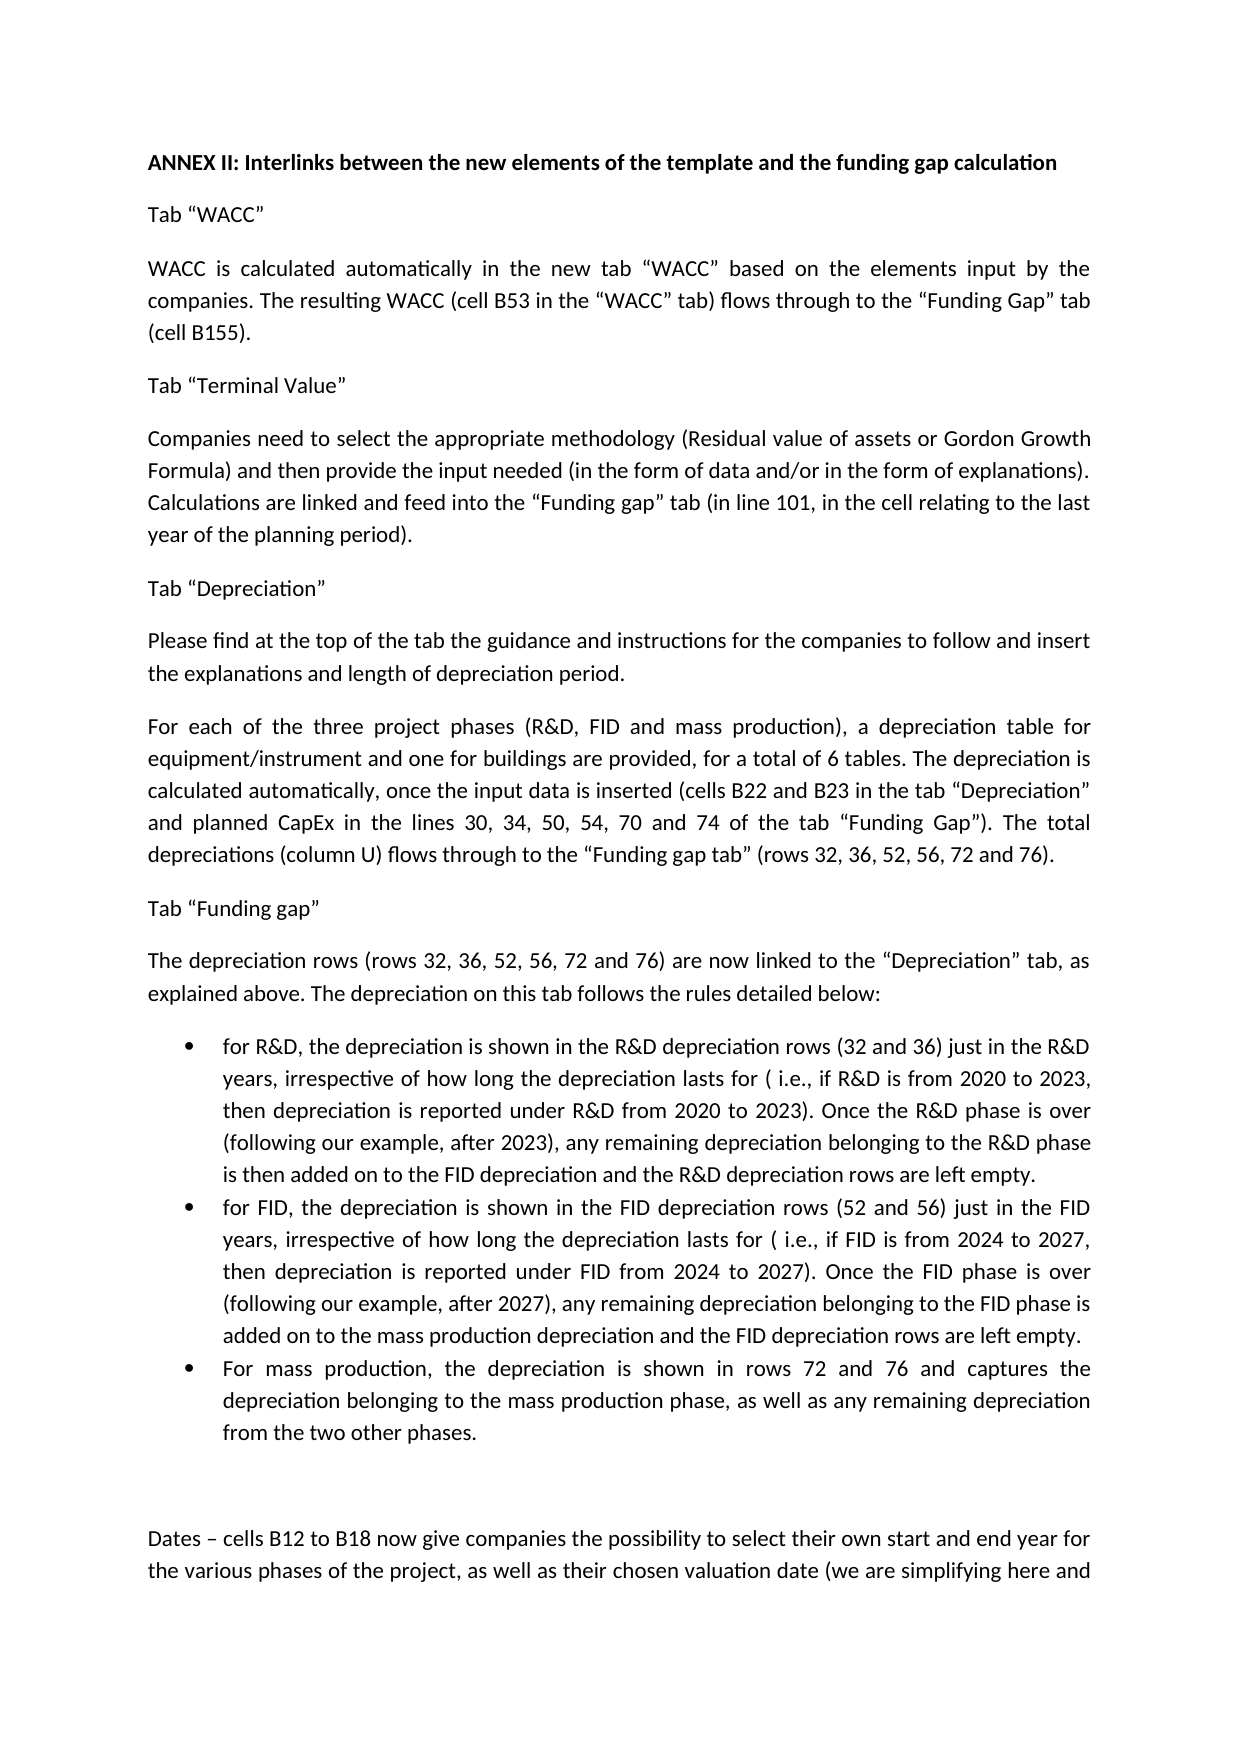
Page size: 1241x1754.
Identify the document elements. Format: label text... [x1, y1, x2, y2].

text Tab “Funding gap” [148, 894, 1093, 922]
list for FID, the depreciation is shown in the FID depreciation rows (52 and 56) just in the FID years, irrespective of how long the depreciation lasts for ( i.e., if FID is from 2024 to 2027, then depreciation is reported under FID from 2024 to 2027). Once the FID phase is over (following our example, after 2027), any remaining depreciation belonging to the FID phase is added on to the mass production depreciation and the FID depreciation rows are left empty. [185, 1193, 1093, 1349]
text Tab “Depreciation” [148, 574, 1093, 602]
text Tab “Terminal Value” [148, 371, 1093, 399]
text Please find at the top of the tab the guidance and instructions for the companies to follow and insert the explanations and length of depreciation period. [148, 627, 1093, 687]
list For mass production, the depreciation is shown in rows 72 and 76 and captures the depreciation belonging to the mass production phase, as well as any remaining depreciation from the two other phases. [185, 1354, 1093, 1446]
text Companies need to select the appropriate methodology (Residual value of assets or Gordon Growth Formula) and then provide the input needed (in the form of data and/or in the form of explanations). Calculations are linked and feed into the “Funding gap” tab (in line 101, in the cell relating to the last year of the planning period). [148, 424, 1093, 549]
text WACC is calculated automatically in the new tab “WACC” based on the elements input by the companies. The resulting WACC (cell B53 in the “WACC” tab) flows through to the “Funding Gap” tab (cell B155). [148, 254, 1093, 346]
text For each of the three project phases (R&D, FID and mass production), a depreciation table for equipment/instrument and one for buildings are provided, for a total of 6 tables. The depreciation is calculated automatically, once the input data is inserted (cells B22 and B23 in the tab “Depreciation” and planned CapEx in the lines 30, 34, 50, 54, 70 and 74 of the tab “Funding Gap”). The total depreciations (column U) flows through to the “Funding gap tab” (rows 32, 36, 52, 56, 72 and 76). [148, 712, 1093, 869]
text The depreciation rows (rows 32, 36, 52, 56, 72 and 76) are now linked to the “Depreciation” tab, as explained above. The depreciation on this tab follows the rules detailed below: [148, 947, 1093, 1007]
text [148, 1524, 1093, 1584]
text Tab “WACC” [148, 201, 1093, 229]
list for R&D, the depreciation is shown in the R&D depreciation rows (32 and 36) just in the R&D years, irrespective of how long the depreciation lasts for ( i.e., if R&D is from 2020 to 2023, then depreciation is reported under R&D from 2020 to 2023). Once the R&D phase is over (following our example, after 2023), any remaining depreciation belonging to the R&D phase is then added on to the FID depreciation and the R&D depreciation rows are left empty. [185, 1032, 1093, 1189]
text ANNEX II: Interlinks between the new elements of the template and the funding gap calculation [148, 148, 1093, 176]
